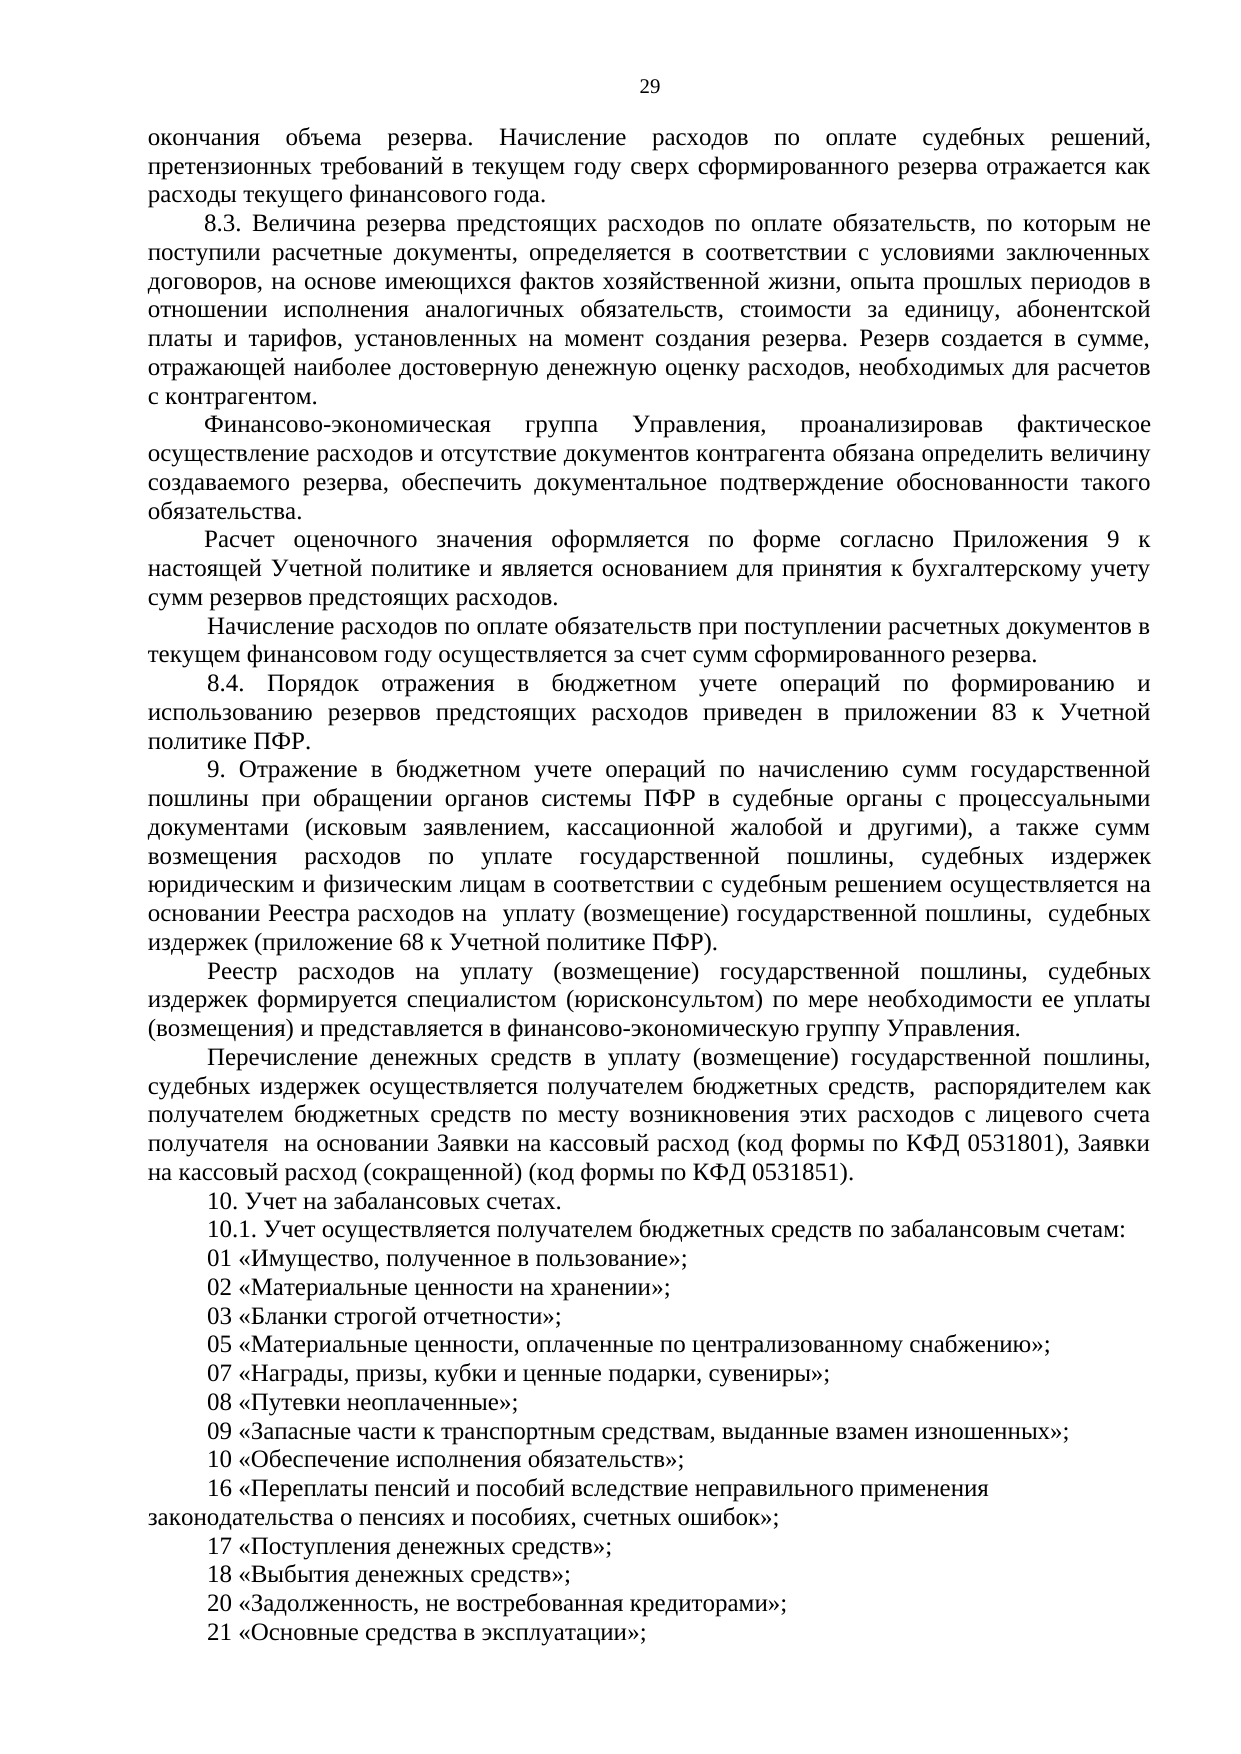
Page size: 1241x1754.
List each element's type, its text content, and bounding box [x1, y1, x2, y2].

text 09 «Запасные части к транспортным средствам, выданные взамен изношенных»; [148, 1416, 1152, 1444]
text 02 «Материальные ценности на хранении»; [148, 1272, 1152, 1301]
text 18 «Выбытия денежных средств»; [148, 1559, 1152, 1588]
text 21 «Основные средства в эксплуатации»; [148, 1617, 1152, 1646]
text 16 «Переплаты пенсий и пособий вследствие неправильного применения законодательства о пенсиях и пособиях, счетных ошибок»; [148, 1473, 1152, 1531]
text Финансово-экономическая группа Управления, проанализировав фактическое осуществление расходов и отсутствие документов контрагента обязана определить величину создаваемого резерва, обеспечить документальное подтверждение обоснованности такого обязательства. [148, 409, 1152, 524]
text 01 «Имущество, полученное в пользование»; [148, 1243, 1152, 1272]
text Начисление расходов по оплате обязательств при поступлении расчетных документов в текущем финансовом году осуществляется за счет сумм сформированного резерва. [148, 611, 1152, 668]
text 17 «Поступления денежных средств»; [148, 1531, 1152, 1559]
text 8.3. Величина резерва предстоящих расходов по оплате обязательств, по которым не поступили расчетные документы, определяется в соответствии с условиями заключенных договоров, на основе имеющихся фактов хозяйственной жизни, опыта прошлых периодов в отношении исполнения аналогичных обязательств, стоимости за единицу, абонентской платы и тарифов, установленных на момент создания резерва. Резерв создается в сумме, отражающей наиболее достоверную денежную оценку расходов, необходимых для расчетов с контрагентом. [148, 208, 1152, 409]
text Перечисление денежных средств в уплату (возмещение) государственной пошлины, судебных издержек осуществляется получателем бюджетных средств, распорядителем как получателем бюджетных средств по месту возникновения этих расходов с лицевого счета получателя на основании Заявки на кассовый расход (код формы по КФД 0531801), Заявки на кассовый расход (сокращенной) (код формы по КФД 0531851). [148, 1042, 1152, 1186]
text 08 «Путевки неоплаченные»; [148, 1387, 1152, 1416]
text 03 «Бланки строгой отчетности»; [148, 1301, 1152, 1329]
text 8.4. Порядок отражения в бюджетном учете операций по формированию и использованию резервов предстоящих расходов приведен в приложении 83 к Учетной политике ПФР. [148, 668, 1152, 754]
text 10. Учет на забалансовых счетах. [148, 1186, 1152, 1214]
text 10 «Обеспечение исполнения обязательств»; [148, 1444, 1152, 1473]
text 05 «Материальные ценности, оплаченные по централизованному снабжению»; [148, 1329, 1152, 1358]
text 07 «Награды, призы, кубки и ценные подарки, сувениры»; [148, 1358, 1152, 1387]
text Реестр расходов на уплату (возмещение) государственной пошлины, судебных издержек формируется специалистом (юрисконсультом) по мере необходимости ее уплаты (возмещения) и представляется в финансово-экономическую группу Управления. [148, 956, 1152, 1042]
text 10.1. Учет осуществляется получателем бюджетных средств по забалансовым счетам: [148, 1214, 1152, 1243]
text Расчет оценочного значения оформляется по форме согласно Приложения 9 к настоящей Учетной политике и является основанием для принятия к бухгалтерскому учету сумм резервов предстоящих расходов. [148, 524, 1152, 611]
text 9. Отражение в бюджетном учете операций по начислению сумм государственной пошлины при обращении органов системы ПФР в судебные органы с процессуальными документами (исковым заявлением, кассационной жалобой и другими), а также сумм возмещения расходов по уплате государственной пошлины, судебных издержек юридическим и физическим лицам в соответствии с судебным решением осуществляется на основании Реестра расходов на уплату (возмещение) государственной пошлины, судебных издержек (приложение 68 к Учетной политике ПФР). [148, 754, 1152, 956]
text 20 «Задолженность, не востребованная кредиторами»; [148, 1588, 1152, 1617]
